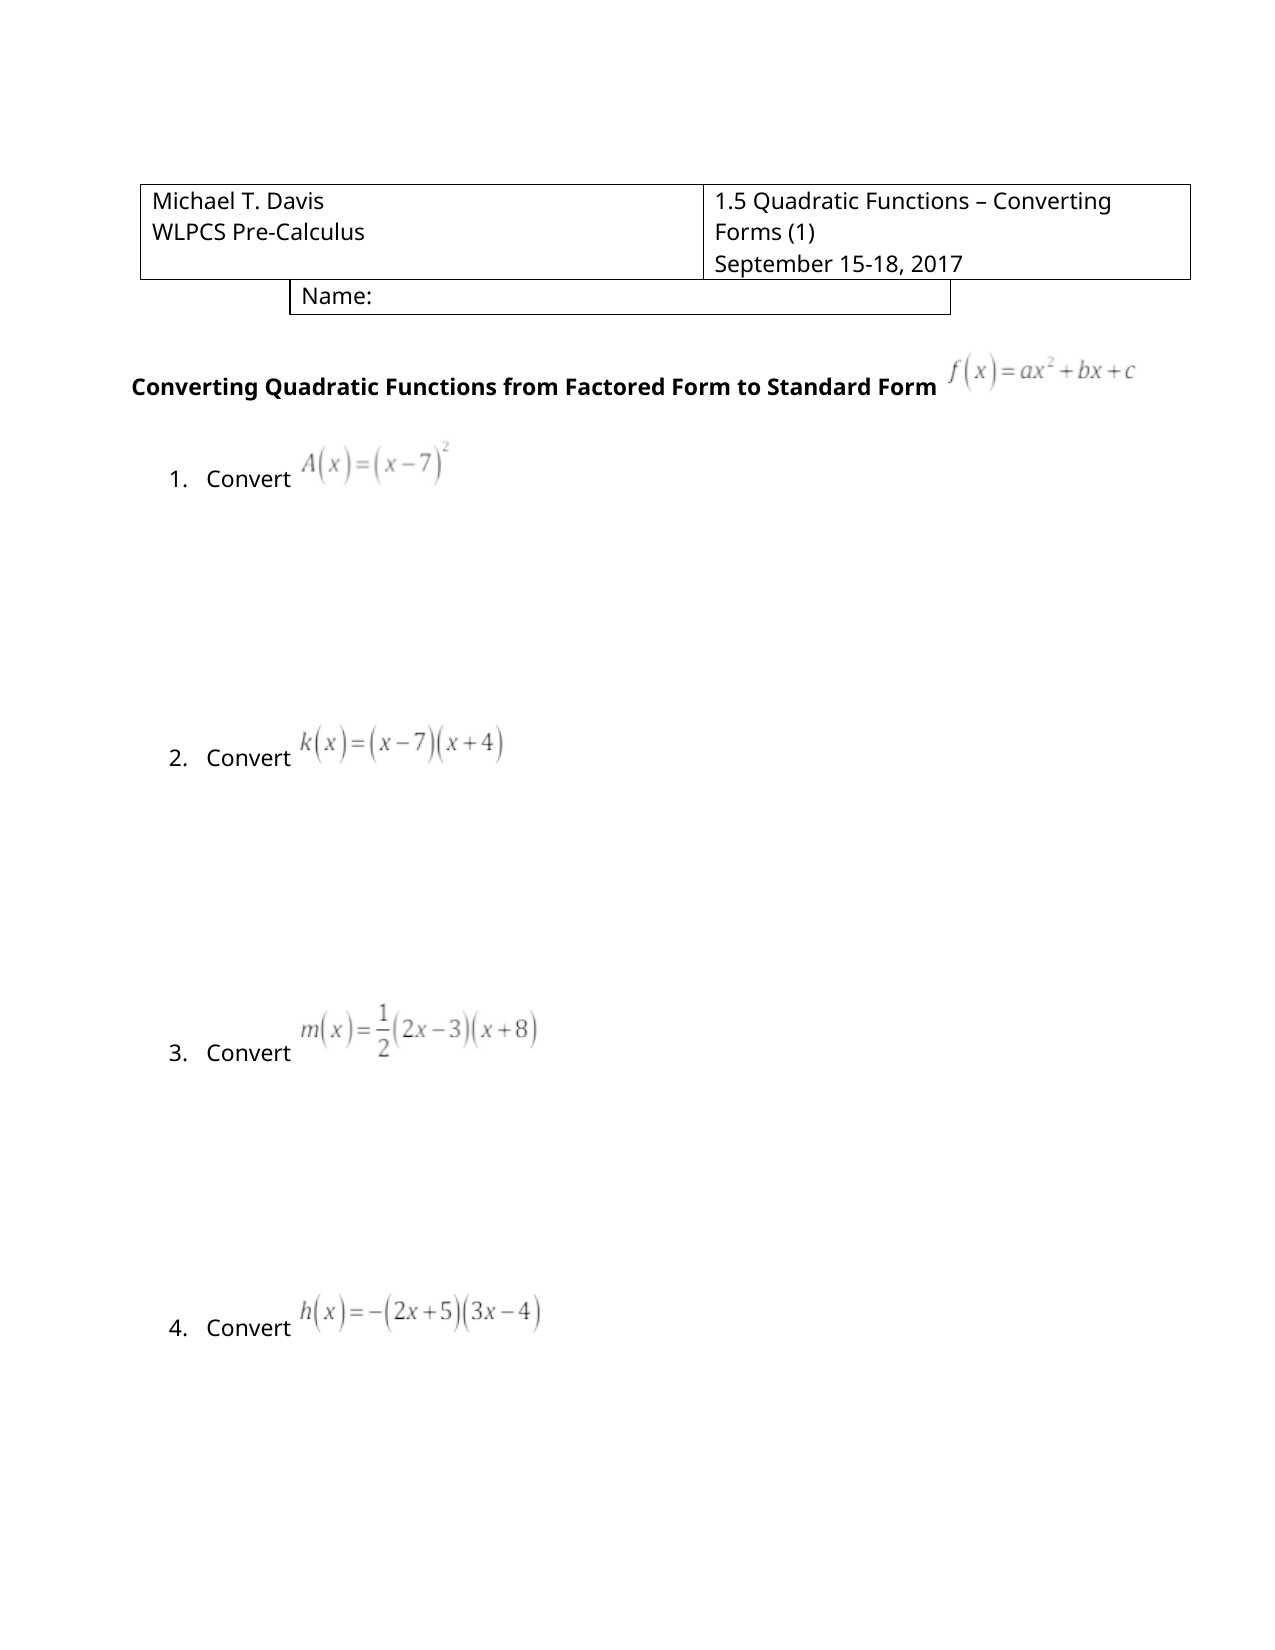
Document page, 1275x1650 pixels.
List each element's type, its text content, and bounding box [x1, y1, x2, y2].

list Convert [169, 1287, 1200, 1343]
table_header Michael T. Davis WLPCS Pre-Calculus [141, 185, 703, 279]
list Convert [169, 992, 1200, 1069]
list Convert [169, 718, 1200, 774]
text Converting Quadratic Functions from Factored Form to Standard Form [131, 346, 1200, 402]
list Convert [169, 433, 1200, 494]
table_header 1.5 Quadratic Functions – Converting Forms (1) September 15-18, 2017 [704, 185, 1190, 279]
table_cell Name: [291, 280, 950, 314]
